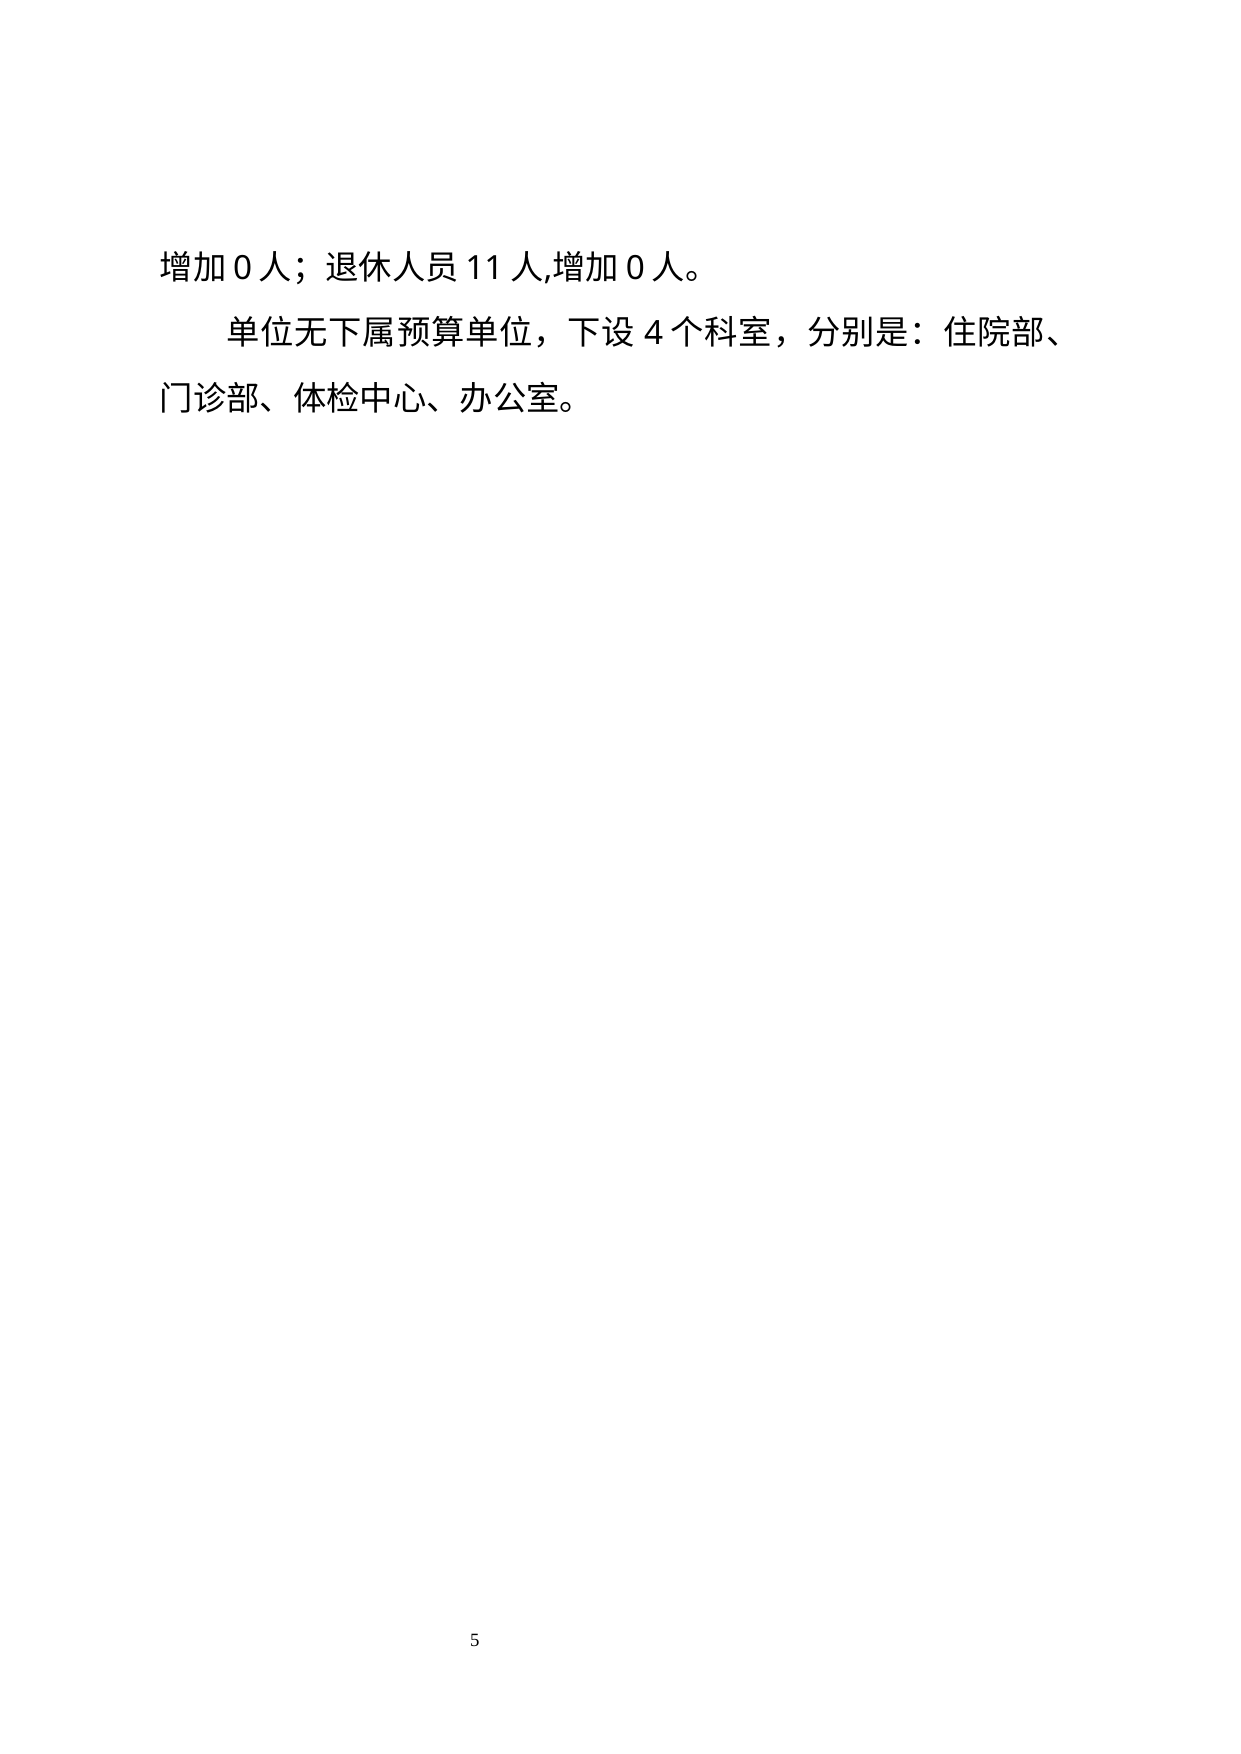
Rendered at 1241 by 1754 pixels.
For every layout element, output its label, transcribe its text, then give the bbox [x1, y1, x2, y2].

text 单位无下属预算单位，下设4个科室，分别是：住院部、门诊部、体检中心、办公室。 [159, 298, 1081, 428]
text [159, 233, 1081, 298]
